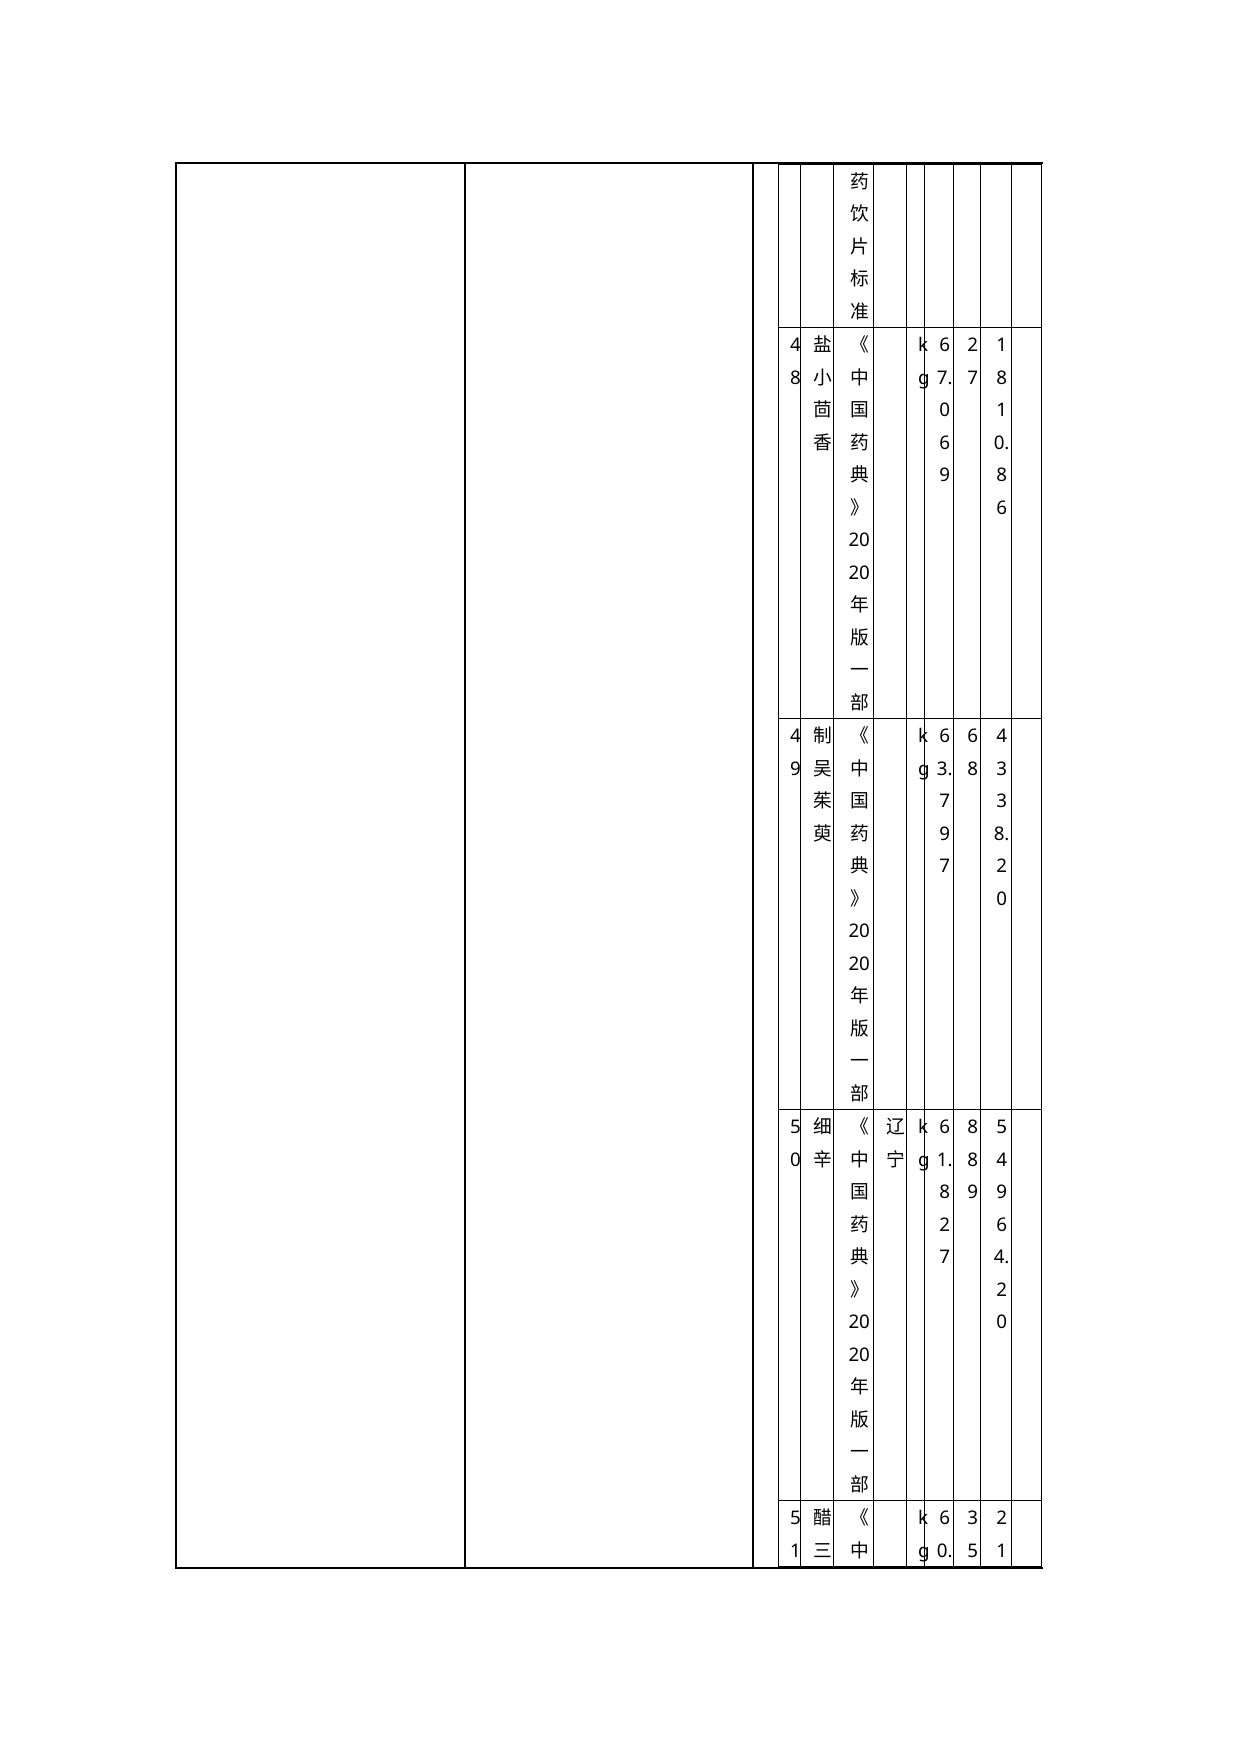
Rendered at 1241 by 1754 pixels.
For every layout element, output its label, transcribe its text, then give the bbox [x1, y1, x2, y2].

table_cell [874, 1501, 906, 1566]
table_cell [834, 165, 873, 327]
table_cell [981, 719, 1011, 1109]
table_cell [925, 328, 953, 718]
table_cell [793, 1154, 798, 1165]
table_cell [925, 1110, 953, 1500]
table_cell [981, 1110, 1011, 1500]
table_cell [834, 1501, 873, 1566]
table_cell [779, 328, 800, 718]
table_cell [907, 1110, 924, 1500]
table_cell [801, 719, 833, 1109]
table_cell [779, 719, 800, 1109]
table_cell [954, 165, 980, 327]
table_cell [754, 164, 778, 1567]
table_cell [925, 719, 953, 1109]
table_cell [954, 1501, 980, 1566]
table_cell [1012, 1110, 1041, 1500]
table_cell [801, 328, 833, 718]
table_cell [874, 165, 906, 327]
table_cell [801, 165, 833, 327]
table_cell [1012, 328, 1041, 718]
table_cell [907, 1501, 924, 1566]
table_cell [954, 328, 980, 718]
table_cell [779, 1110, 800, 1500]
table_cell [954, 719, 980, 1109]
table_cell [874, 1110, 906, 1500]
table_cell [801, 1501, 833, 1566]
table_cell [907, 719, 924, 1109]
table_cell [874, 719, 906, 1109]
table_cell [874, 328, 906, 718]
table_cell [907, 165, 924, 327]
table_cell [925, 1501, 953, 1566]
table_cell [981, 165, 1011, 327]
table_cell [981, 1501, 1011, 1566]
table_cell [981, 328, 1011, 718]
table_cell [834, 719, 873, 1109]
table_cell [1012, 1501, 1041, 1566]
table_cell [834, 1110, 873, 1500]
table_cell [1012, 165, 1041, 327]
table_cell [954, 1110, 980, 1500]
table_cell [779, 165, 800, 327]
table_cell [466, 164, 752, 1567]
table_cell [801, 1110, 833, 1500]
table_cell [834, 328, 873, 718]
table_cell [925, 165, 953, 327]
table_cell [907, 328, 924, 718]
table_cell [1012, 719, 1041, 1109]
table_cell 1 [177, 164, 464, 1567]
table_cell [779, 1501, 800, 1566]
